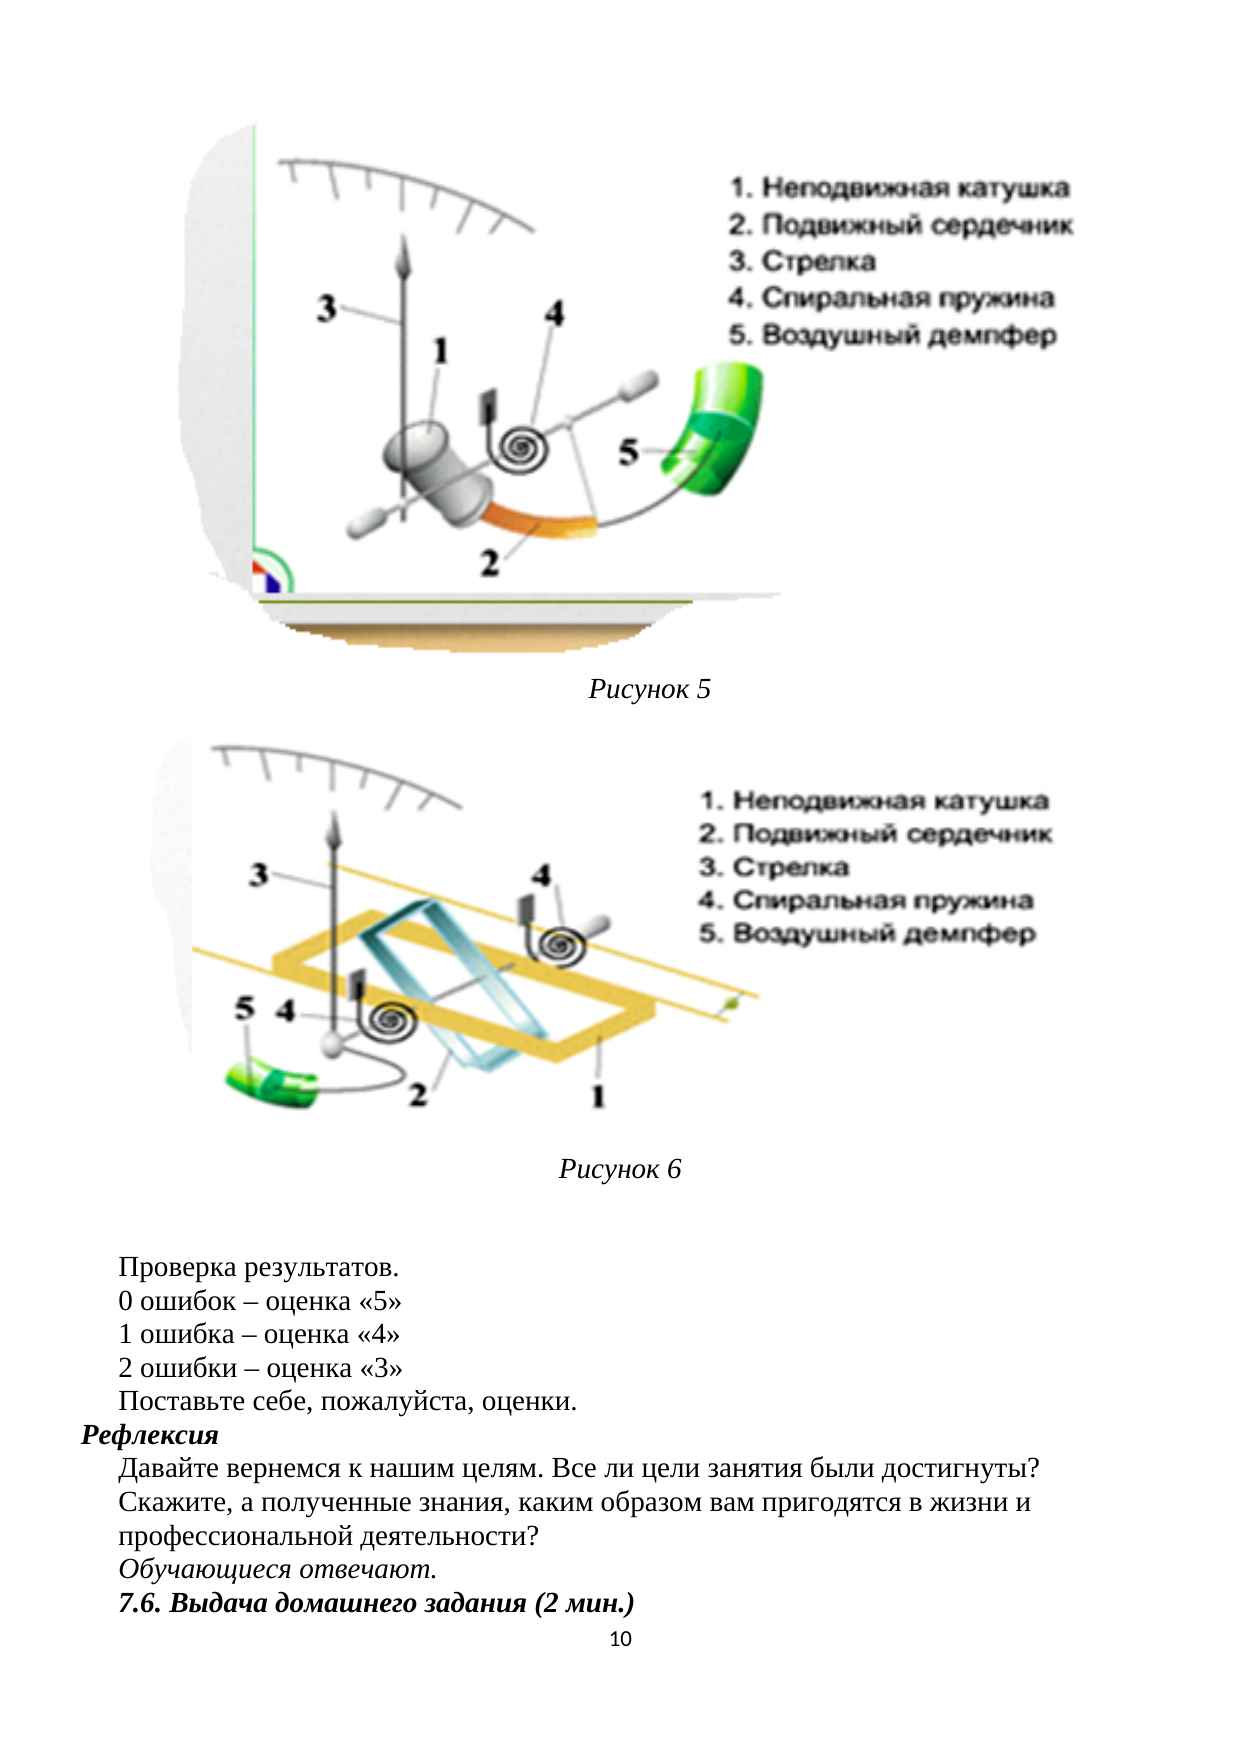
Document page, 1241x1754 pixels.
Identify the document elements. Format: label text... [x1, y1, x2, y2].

text Рефлексия [81, 1417, 1122, 1451]
text 7.6. Выдача домашнего задания (2 мин.) [118, 1585, 1122, 1618]
text 0 ошибок – оценка «5» [118, 1283, 1122, 1316]
text 2 ошибки – оценка «3» [118, 1350, 1122, 1383]
text Поставьте себе, пожалуйста, оценки. [118, 1383, 1122, 1417]
picture [177, 118, 1154, 656]
text 1 ошибка – оценка «4» [118, 1316, 1122, 1350]
text Рисунок 5 [118, 671, 1122, 705]
text Обучающиеся отвечают. [118, 1551, 1122, 1585]
picture [150, 720, 1090, 1151]
text Давайте вернемся к нашим целям. Все ли цели занятия были достигнуты? [118, 1451, 1122, 1484]
text Скажите, а полученные знания, каким образом вам пригодятся в жизни и профессиональной деятельности? [118, 1484, 1122, 1551]
text Проверка результатов. [118, 1249, 1122, 1283]
